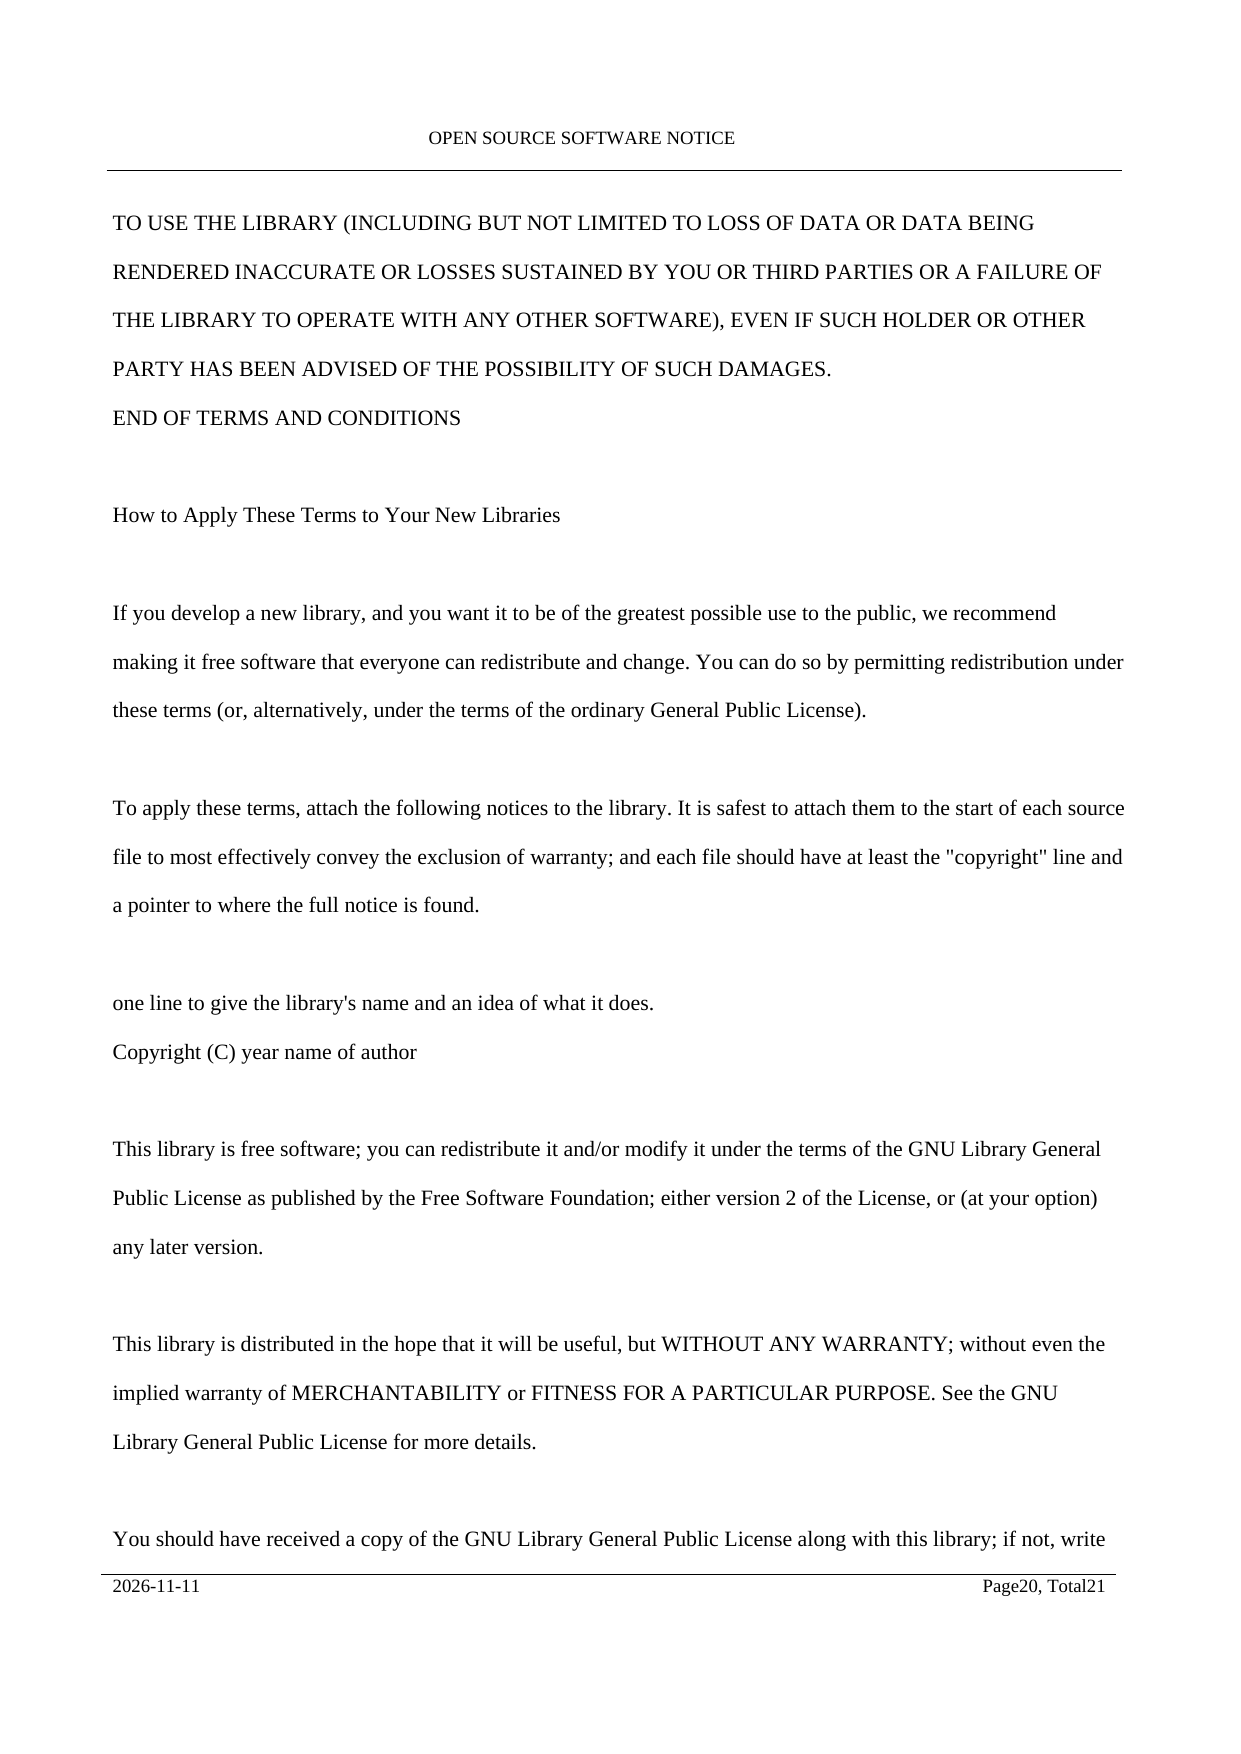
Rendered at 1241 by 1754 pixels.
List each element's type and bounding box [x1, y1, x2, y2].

text [112, 206, 1128, 1555]
